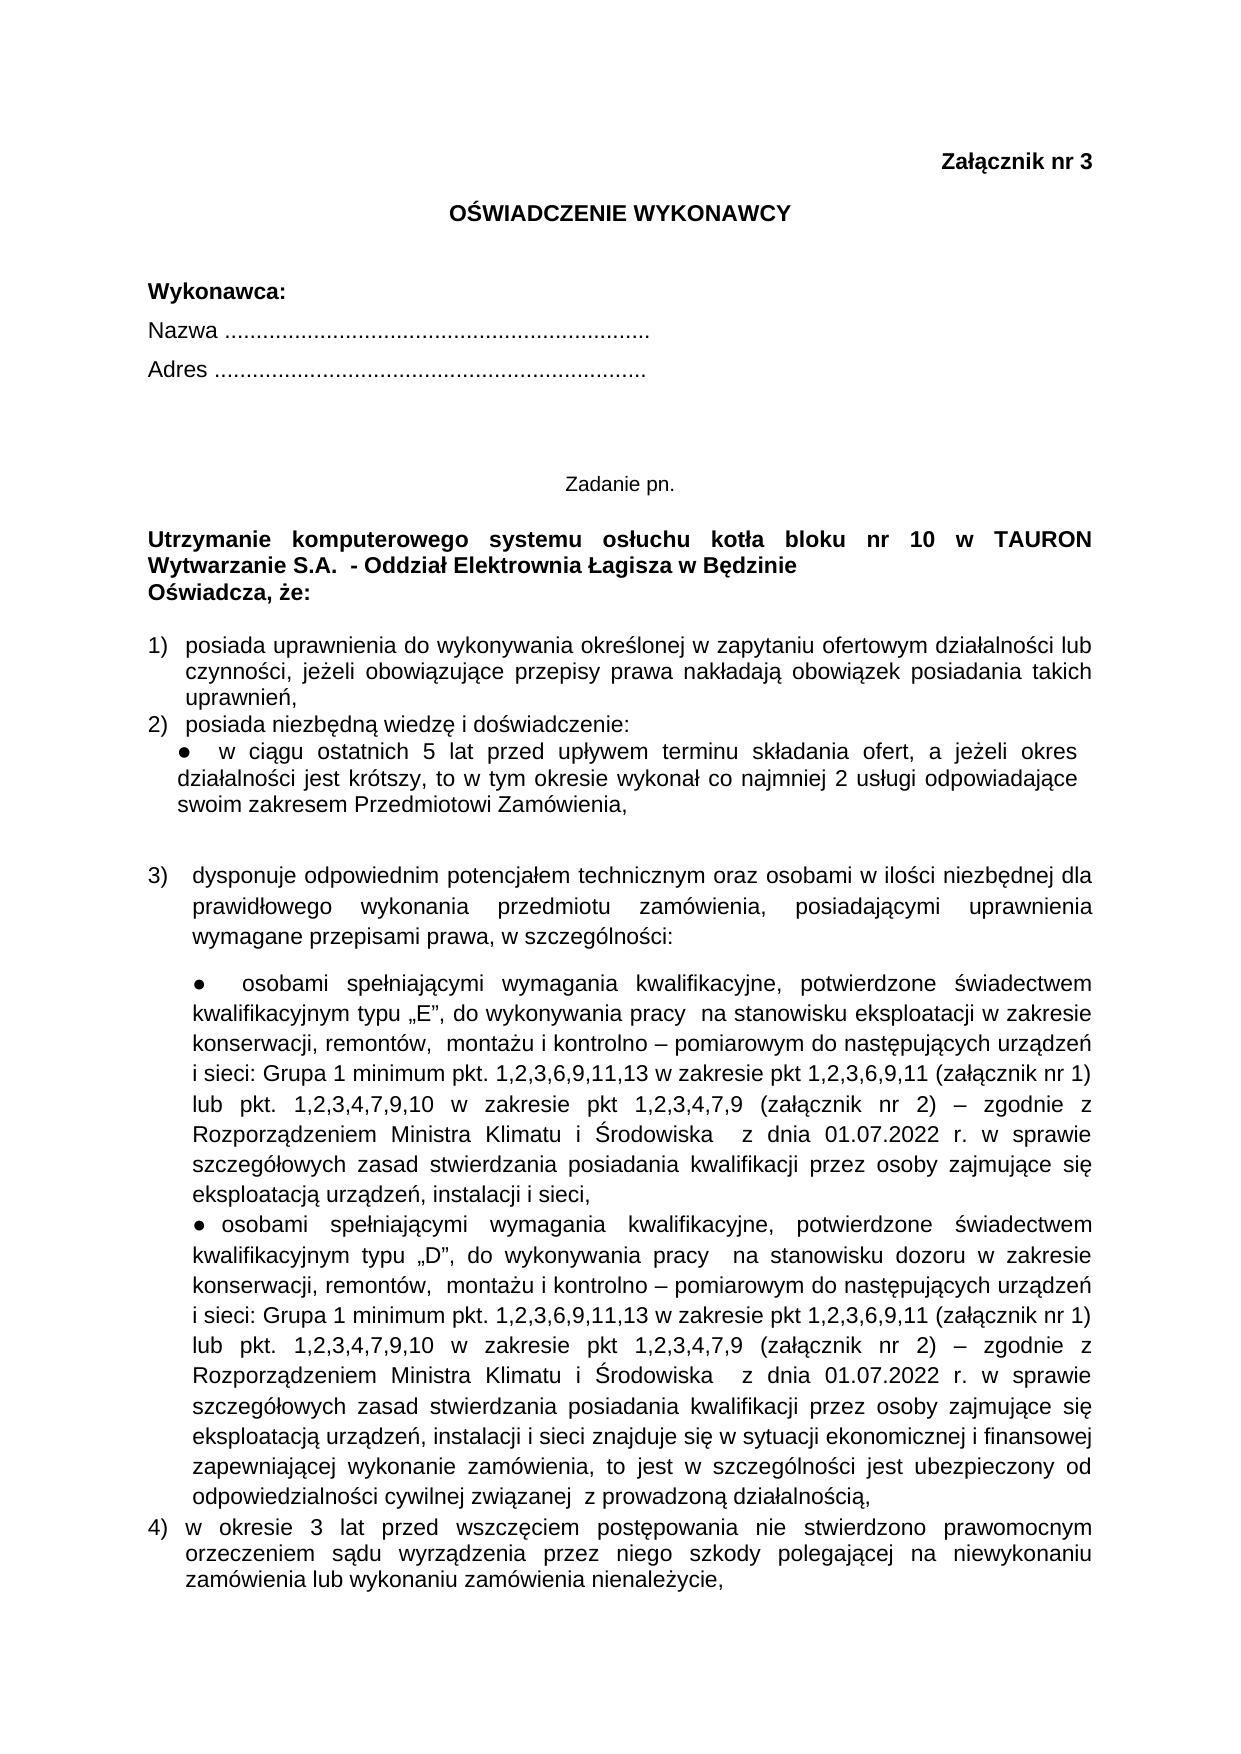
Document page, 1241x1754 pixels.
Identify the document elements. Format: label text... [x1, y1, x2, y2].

list dysponuje odpowiednim potencjałem technicznym oraz osobami w ilości niezbędnej dla prawidłowego wykonania przedmiotu zamówienia, posiadającymi uprawnienia wymagane przepisami prawa, w szczególności: [148, 862, 1093, 949]
list w okresie 3 lat przed wszczęciem postępowania nie stwierdzono prawomocnym orzeczeniem sądu wyrządzenia przez niego szkody polegającej na niewykonaniu zamówienia lub wykonaniu zamówienia nienależycie, [148, 1513, 1093, 1592]
text OŚWIADCZENIE WYKONAWCY [148, 200, 1093, 227]
text Nazwa ................................................................... [148, 317, 1093, 343]
list posiada niezbędną wiedzę i doświadczenie: [148, 711, 1093, 737]
text Adres .................................................................... [148, 356, 1093, 382]
text ● osobami spełniającymi wymagania kwalifikacyjne, potwierdzone świadectwem kwalifikacyjnym typu „D”, do wykonywania pracy na stanowisku dozoru w zakresie konserwacji, remontów, montażu i kontrolno – pomiarowym do następujących urządzeń i sieci: Grupa 1 minimum pkt. 1,2,3,6,9,11,13 w zakresie pkt 1,2,3,6,9,11 (załącznik nr 1) lub pkt. 1,2,3,4,7,9,10 w zakresie pkt 1,2,3,4,7,9 (załącznik nr 2) – zgodnie z Rozporządzeniem Ministra Klimatu i Środowiska z dnia 01.07.2022 r. w sprawie szczegółowych zasad stwierdzania posiadania kwalifikacji przez osoby zajmujące się eksploatacją urządzeń, instalacji i sieci znajduje się w sytuacji ekonomicznej i finansowej zapewniającej wykonanie zamówienia, to jest w szczególności jest ubezpieczony od odpowiedzialności cywilnej związanej z prowadzoną działalnością, [192, 1211, 1093, 1509]
text Zadanie pn. [148, 472, 1093, 496]
text Wykonawca: [148, 278, 1093, 304]
text Załącznik nr 3 [148, 148, 1093, 174]
text Utrzymanie komputerowego systemu osłuchu kotła bloku nr 10 w TAURON Wytwarzanie S.A. - Oddział Elektrownia Łagisza w Będzinie [148, 526, 1093, 579]
text ● osobami spełniającymi wymagania kwalifikacyjne, potwierdzone świadectwem kwalifikacyjnym typu „E”, do wykonywania pracy na stanowisku eksploatacji w zakresie konserwacji, remontów, montażu i kontrolno – pomiarowym do następujących urządzeń i sieci: Grupa 1 minimum pkt. 1,2,3,6,9,11,13 w zakresie pkt 1,2,3,6,9,11 (załącznik nr 1) lub pkt. 1,2,3,4,7,9,10 w zakresie pkt 1,2,3,4,7,9 (załącznik nr 2) – zgodnie z Rozporządzeniem Ministra Klimatu i Środowiska z dnia 01.07.2022 r. w sprawie szczegółowych zasad stwierdzania posiadania kwalifikacji przez osoby zajmujące się eksploatacją urządzeń, instalacji i sieci, [192, 970, 1093, 1207]
list posiada uprawnienia do wykonywania określonej w zapytaniu ofertowym działalności lub czynności, jeżeli obowiązujące przepisy prawa nakładają obowiązek posiadania takich uprawnień, [148, 632, 1093, 711]
text ● w ciągu ostatnich 5 lat przed upływem terminu składania ofert, a jeżeli okres działalności jest krótszy, to w tym okresie wykonał co najmniej 2 usługi odpowiadające swoim zakresem Przedmiotowi Zamówienia, [177, 737, 1079, 818]
text Oświadcza, że: [148, 579, 1093, 605]
